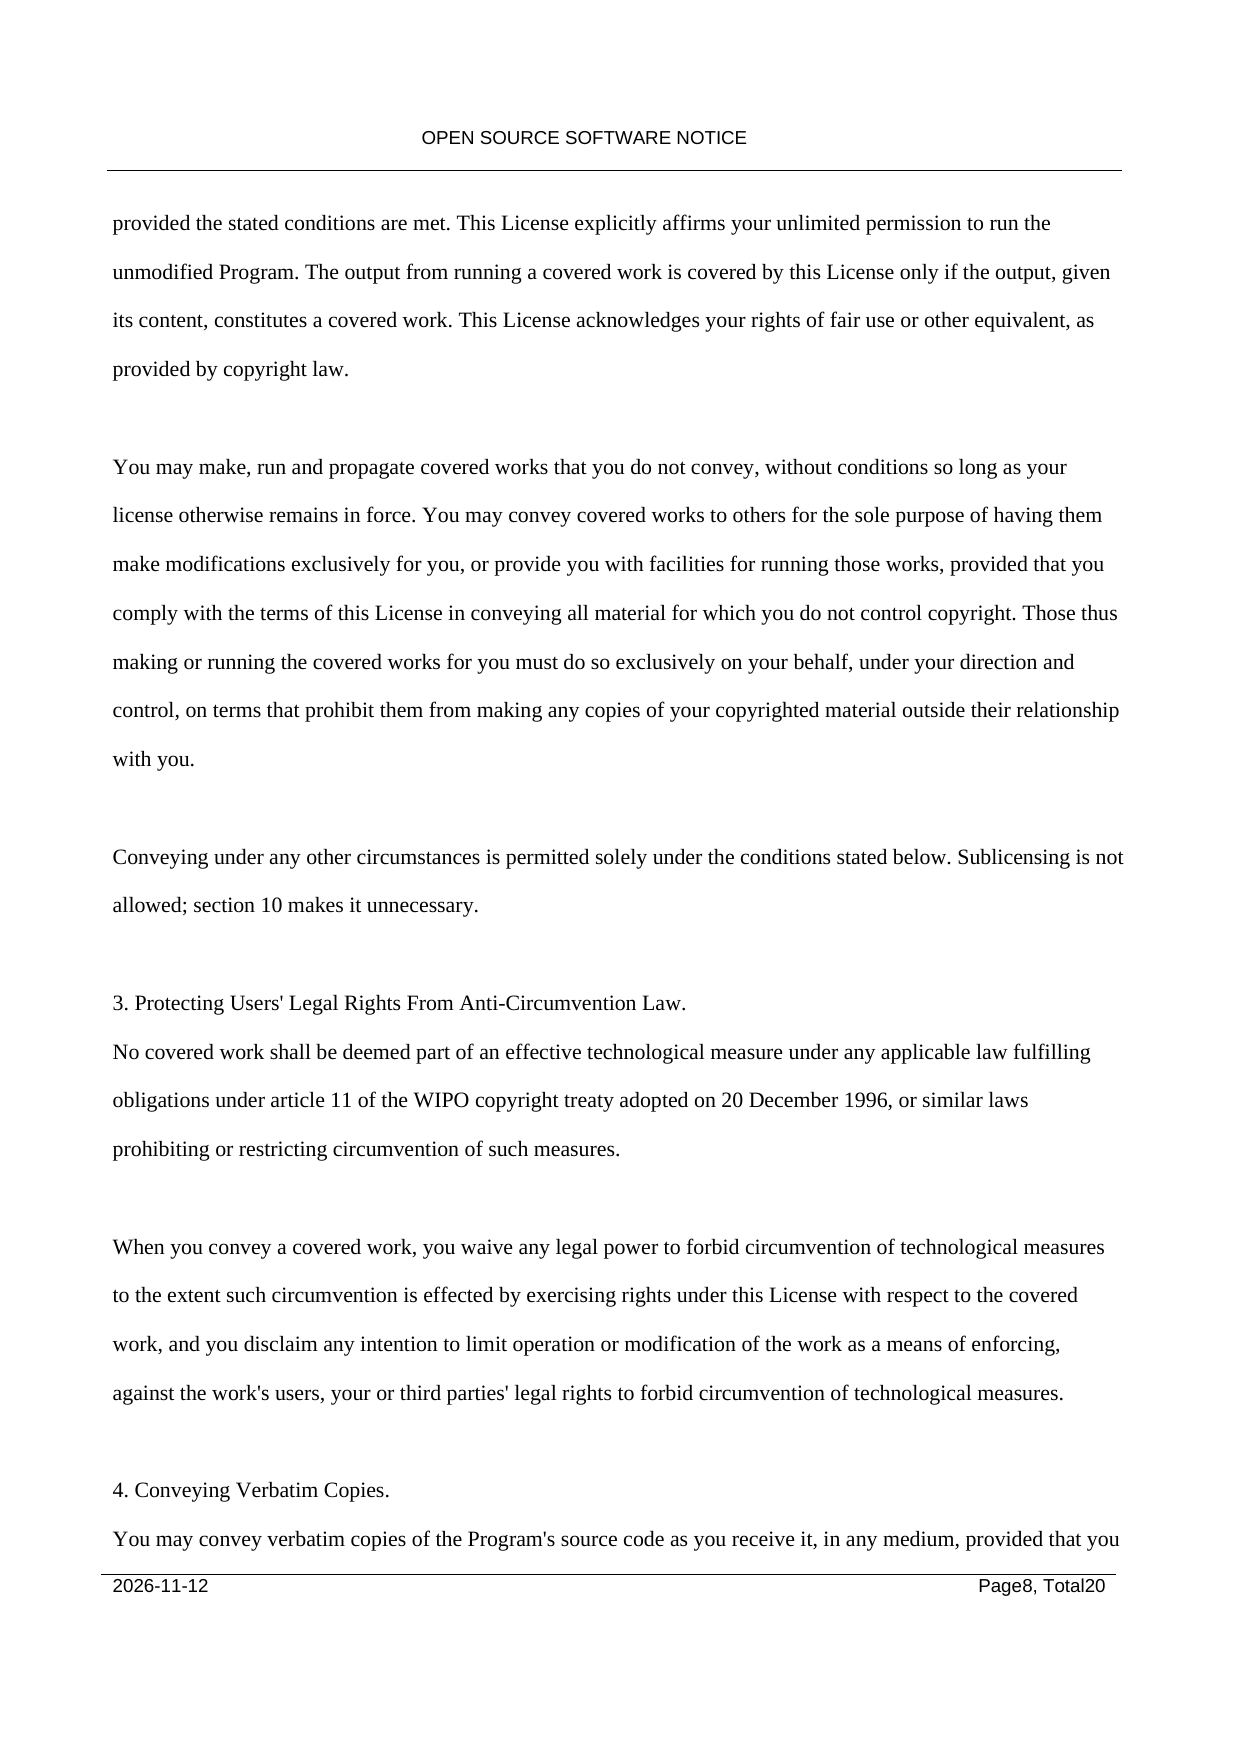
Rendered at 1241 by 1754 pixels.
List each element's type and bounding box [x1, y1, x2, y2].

text [112, 206, 1128, 1555]
